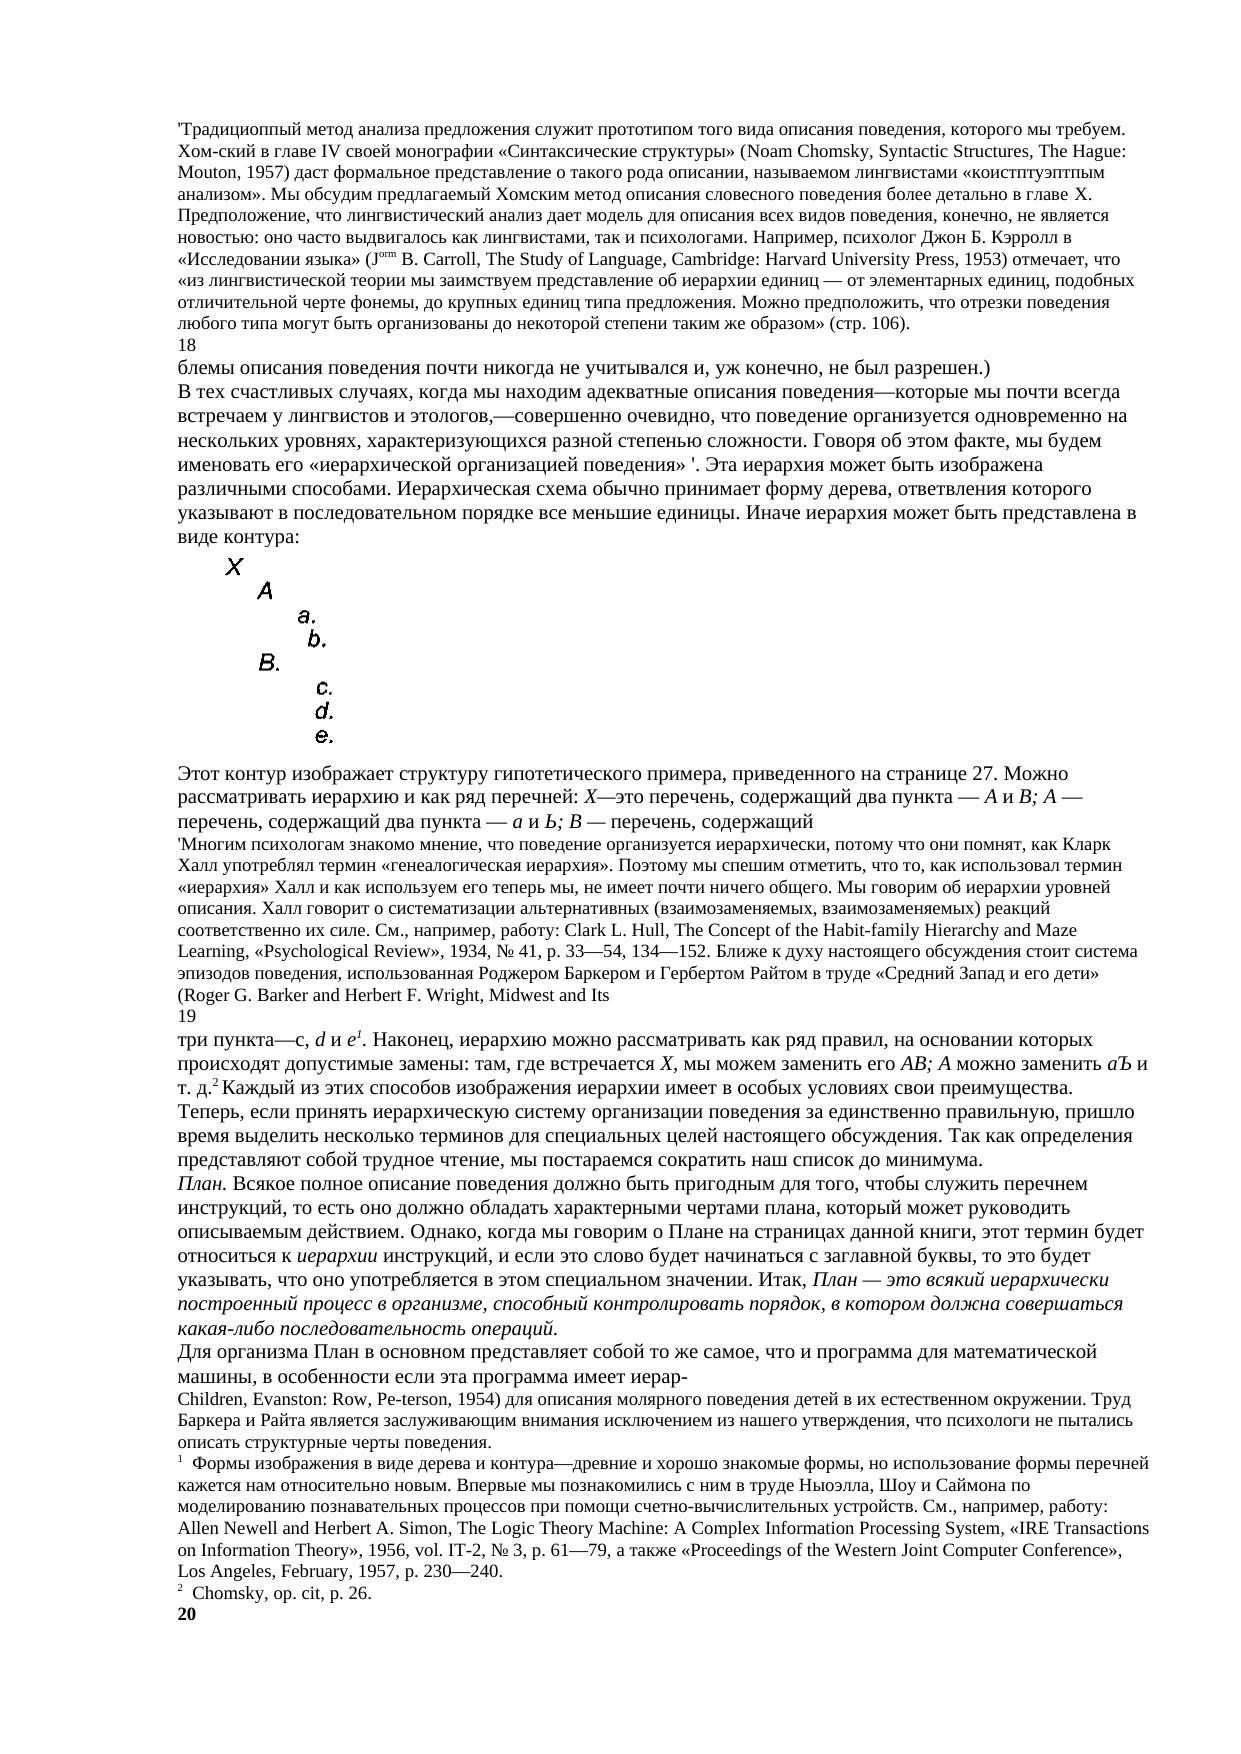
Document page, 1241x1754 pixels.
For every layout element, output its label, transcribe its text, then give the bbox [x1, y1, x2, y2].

text 2 Chomsky, op. cit, p. 26. [177, 1582, 1152, 1603]
text План. Всякое полное описание поведения должно быть пригодным для того, чтобы служить перечнем инструкций, то есть оно должно обладать характерными чертами плана, который может руководить описываемым действием. Однако, когда мы говорим о Плане на страницах данной книги, этот термин будет относиться к иерархии инструкций, и если это слово будет начинаться с заглавной буквы, то это будет указывать, что оно употребляется в этом специальном значении. Итак, План — это всякий иерархически построенный процесс в организме, способный контролировать порядок, в котором должна совершаться какая-либо последовательность операций. [177, 1171, 1152, 1339]
text Теперь, если принять иерархическую систему организации поведения за единственно правильную, пришло время выделить несколько терминов для специальных целей настоящего обсуждения. Так как определения представляют собой трудное чтение, мы постараемся сократить наш список до минимума. [177, 1099, 1152, 1171]
picture [177, 547, 393, 761]
text Children, Evanston: Row, Pe-terson, 1954) для описания молярного поведения детей в их естественном окружении. Труд Баркера и Райта является заслуживающим внимания исключением из нашего утверждения, что психологи не пытались описать структурные черты поведения. [177, 1388, 1152, 1452]
text В тех счастливых случаях, когда мы находим адекватные описания поведения—которые мы почти всегда встречаем у лингвистов и этологов,—совершенно очевидно, что поведение организуется одновременно на нескольких уровнях, характеризующихся разной степенью сложности. Говоря об этом факте, мы будем именовать его «иерархической организацией поведения» '. Эта иерархия может быть изображена различными способами. Иерархическая схема обычно принимает форму дерева, ответвления которого указывают в последовательном порядке все меньшие единицы. Иначе иерархия может быть представлена в виде контура: [177, 379, 1152, 548]
text три пункта—с, d и е1. Наконец, иерархию можно рассматривать как ряд правил, на основании которых происходят допустимые замены: там, где встречается X, мы можем заменить его АВ; А можно заменить аЪ и т. д.2 Каждый из этих способов изображения иерархии имеет в особых условиях свои преимущества. [177, 1027, 1152, 1099]
text Для организма План в основном представляет собой то же самое, что и программа для математической машины, в особенности если эта программа имеет иерар- [177, 1339, 1152, 1388]
text 18 [177, 334, 1152, 355]
text 1 Формы изображения в виде дерева и контура—древние и хорошо знакомые формы, но использование формы перечней кажется нам относительно новым. Впервые мы познакомились с ним в труде Ныоэлла, Шоу и Саймона по моделированию познавательных процессов при помощи счетно-вычислительных устройств. См., например, работу: Allen Newell and Herbert A. Simon, The Logic Theory Machine: A Complex Information Processing System, «IRE Transactions on Information Theory», 1956, vol. IT-2, № 3, p. 61—79, а также «Proceedings of the Western Joint Computer Conference», Los Angeles, February, 1957, p. 230—240. [177, 1452, 1152, 1582]
text 19 [177, 1005, 1152, 1027]
text блемы описания поведения почти никогда не учитывался и, уж конечно, не был разрешен.) [177, 355, 1152, 379]
text 20 [177, 1603, 1152, 1625]
text 'Традициоппый метод анализа предложения служит прототипом того вида описания поведения, которого мы требуем. Хом-ский в главе IV своей монографии «Синтаксические структуры» (Noam Chomsky, Syntactic Structures, The Hague: Mouton, 1957) даст формальное представление о такого рода описании, называемом лингвистами «коистптуэптпым анализом». Мы обсудим предлагаемый Хомским метод описания словесного поведения более детально в главе X. Предположение, что лингвистический анализ дает модель для описания всех видов поведения, конечно, не является новостью: оно часто выдвигалось как лингвистами, так и психологами. Например, психолог Джон Б. Кэрролл в «Исследовании языка» (Jorm B. Carroll, The Study of Language, Cambridge: Harvard University Press, 1953) отмечает, что «из лингвистической теории мы заимствуем представление об иерархии единиц — от элементарных единиц, подобных отличительной черте фонемы, до крупных единиц типа предложения. Можно предположить, что отрезки поведения любого типа могут быть организованы до некоторой степени таким же образом» (стр. 106). [177, 118, 1152, 334]
text Этот контур изображает структуру гипотетического примера, приведенного на странице 27. Можно рассматривать иерархию и как ряд перечней: X—это перечень, содержащий два пункта — А и В; А — перечень, содержащий два пункта — а и Ь; В — перечень, содержащий [177, 760, 1152, 833]
text 'Многим психологам знакомо мнение, что поведение организуется иерархически, потому что они помнят, как Кларк Халл употреблял термин «генеалогическая иерархия». Поэтому мы спешим отметить, что то, как использовал термин «иерархия» Халл и как используем его теперь мы, не имеет почти ничего общего. Мы говорим об иерархии уровней описания. Халл говорит о систематизации альтернативных (взаимозаменяемых, взаимозаменяемых) реакций соответственно их силе. См., например, работу: Clark L. Hull, The Concept of the Habit-family Hierarchy and Maze Learning, «Psychological Review», 1934, № 41, p. 33—54, 134—152. Ближе к духу настоящего обсуждения стоит система эпизодов поведения, использованная Роджером Баркером и Гербертом Райтом в труде «Средний Запад и его дети» (Roger G. Barker and Herbert F. Wright, Midwest and Its [177, 833, 1152, 1005]
